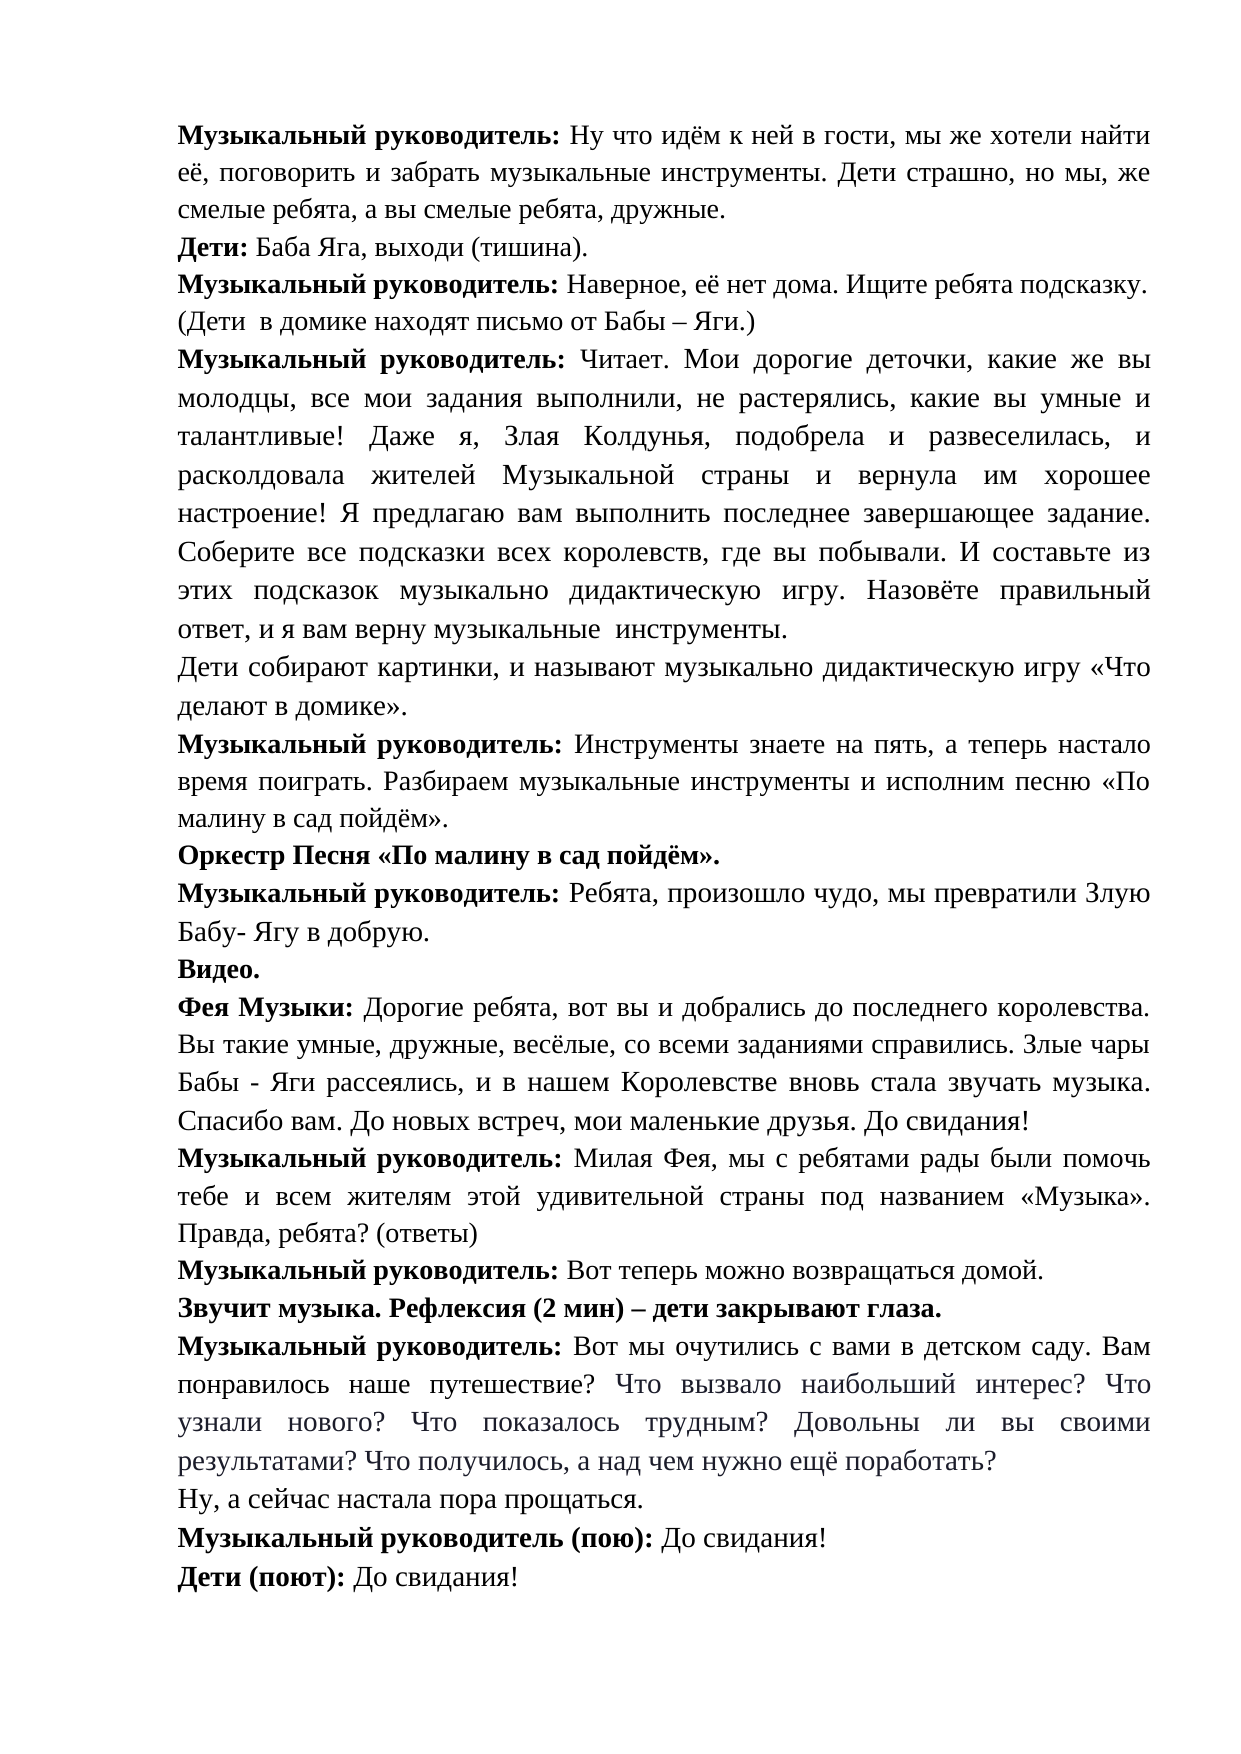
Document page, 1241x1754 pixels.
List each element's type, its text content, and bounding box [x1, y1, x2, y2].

text Музыкальный руководитель: Вот теперь можно возвращаться домой. [177, 1253, 1152, 1285]
text Дети: Баба Яга, выходи (тишина). [177, 230, 1152, 262]
text Фея Музыки: Дорогие ребята, вот вы и добрались до последнего королевства. Вы такие умные, дружные, весёлые, со всеми заданиями справились. Злые чары Бабы - Яги рассеялись, и в нашем Королевстве вновь стала звучать музыка. Спасибо вам. До новых встреч, мои маленькие друзья. До свидания! [177, 990, 1152, 1136]
text (Дети в домике находят письмо от Бабы – Яги.) [177, 304, 1152, 336]
text Оркестр Песня «По малину в сад пойдём». [177, 838, 1152, 871]
text Музыкальный руководитель: Читает. Мои дорогие деточки, какие же вы молодцы, все мои задания выполнили, не растерялись, какие вы умные и талантливые! Даже я, Злая Колдунья, подобрела и развеселилась, и расколдовала жителей Музыкальной страны и вернула им хорошее настроение! Я предлагаю вам выполнить последнее завершающее задание. Соберите все подсказки всех королевств, где вы побывали. И составьте из этих подсказок музыкально дидактическую игру. Назовёте правильный ответ, и я вам верну музыкальные инструменты. [177, 341, 1152, 644]
text Музыкальный руководитель: Вот мы очутились с вами в детском саду. Вам понравилось наше путешествие? Что вызвало наибольший интерес? Что узнали нового? Что показалось трудным? Довольны ли вы своими результатами? Что получилось, а над чем нужно ещё поработать? [177, 1329, 1152, 1477]
text Музыкальный руководитель: Милая Фея, мы с ребятами рады были помочь тебе и всем жителям этой удивительной страны под названием «Музыка». Правда, ребята? (ответы) [177, 1141, 1152, 1248]
text Музыкальный руководитель: Ну что идём к ней в гости, мы же хотели найти её, поговорить и забрать музыкальные инструменты. Дети страшно, но мы, же смелые ребята, а вы смелые ребята, дружные. [177, 118, 1152, 225]
text Музыкальный руководитель: Наверное, её нет дома. Ищите ребята подсказку. [177, 267, 1152, 299]
text Дети собирают картинки, и называют музыкально дидактическую игру «Что делают в домике». [177, 649, 1152, 722]
text Музыкальный руководитель: Ребята, произошло чудо, мы превратили Злую Бабу- Ягу в добрую. [177, 875, 1152, 947]
text Музыкальный руководитель (пою): До свидания! Дети (поют): До свидания! [177, 1520, 1152, 1592]
text Звучит музыка. Рефлексия (2 мин) – дети закрывают глаза. [177, 1290, 1152, 1324]
text Музыкальный руководитель: Инструменты знаете на пять, а теперь настало время поиграть. Разбираем музыкальные инструменты и исполним песню «По малину в сад пойдём». [177, 727, 1152, 833]
text Видео. [177, 952, 1152, 985]
text Ну, а сейчас настала пора прощаться. [177, 1482, 1152, 1515]
